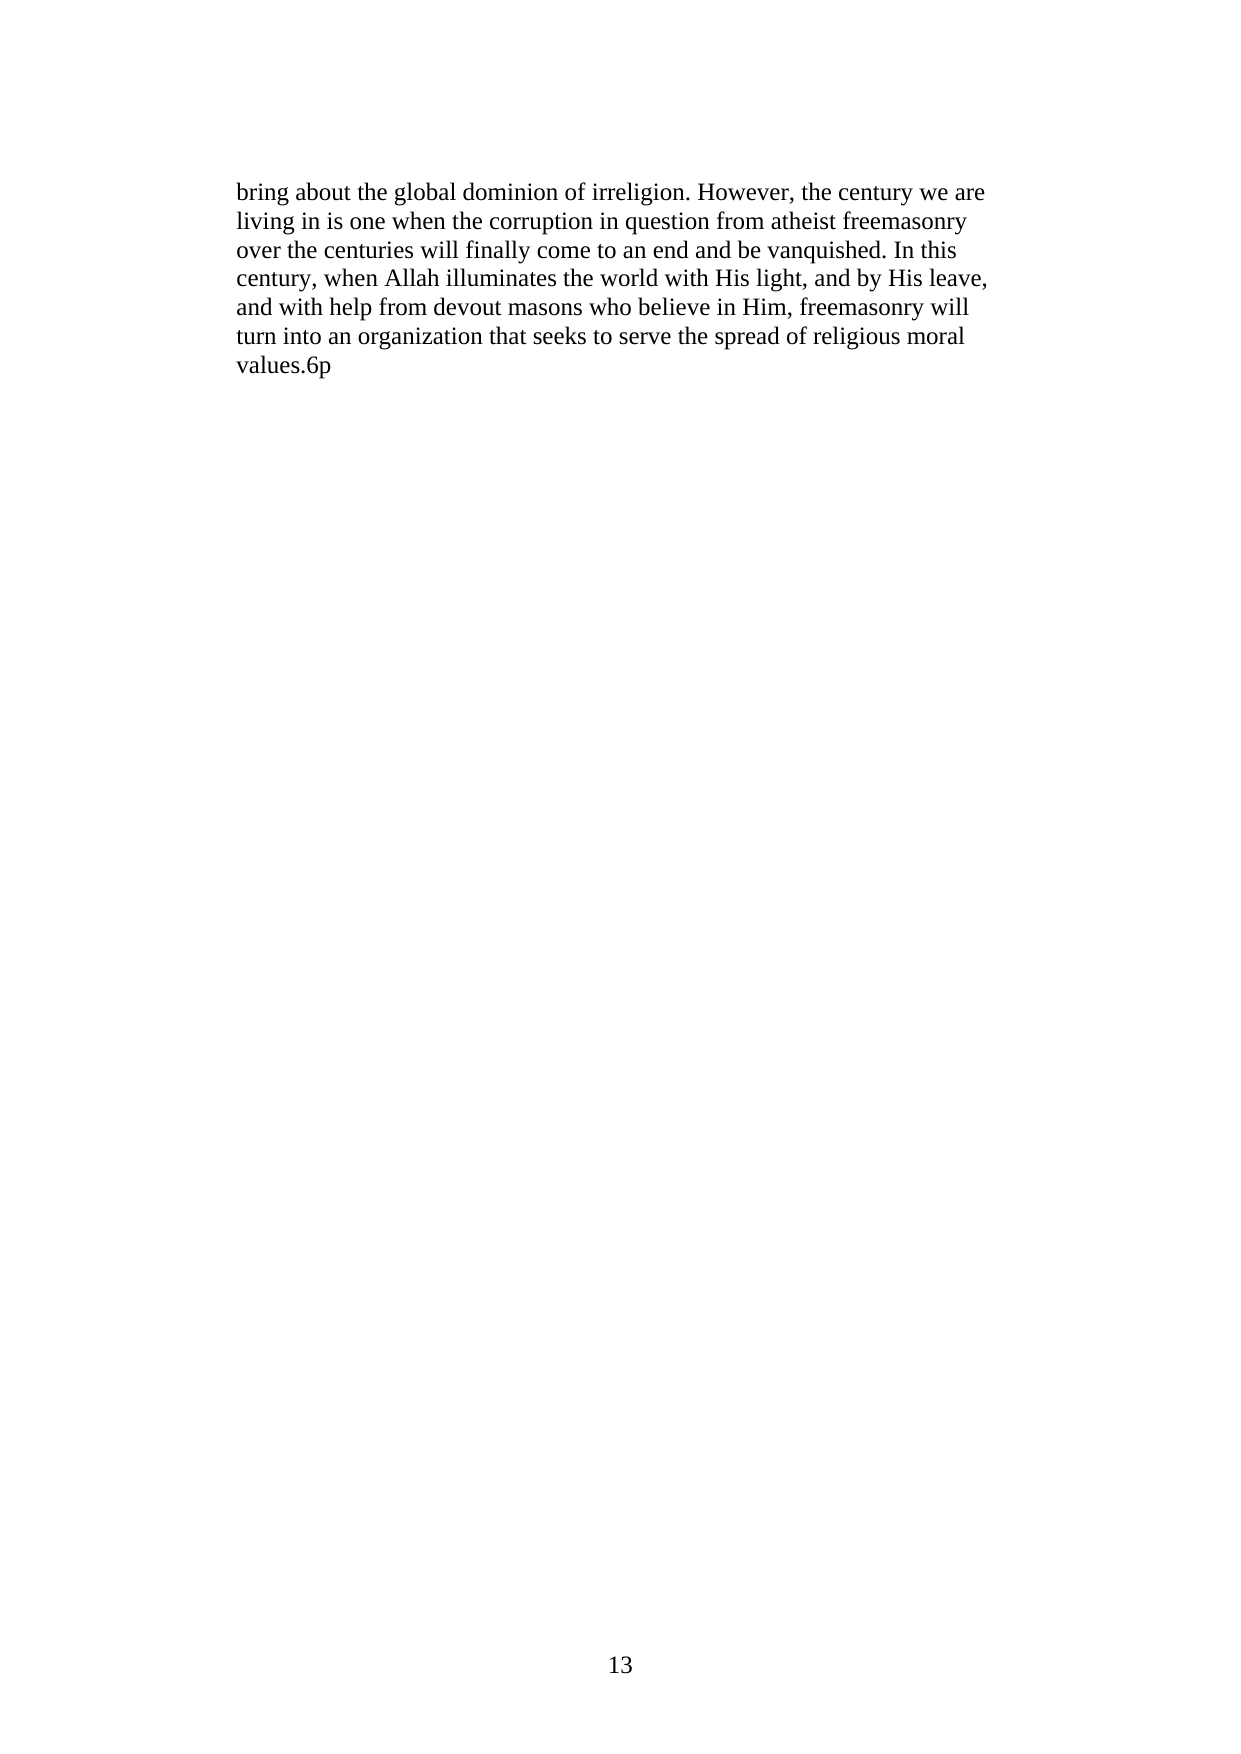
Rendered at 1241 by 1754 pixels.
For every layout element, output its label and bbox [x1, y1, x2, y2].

text [236, 177, 1004, 378]
